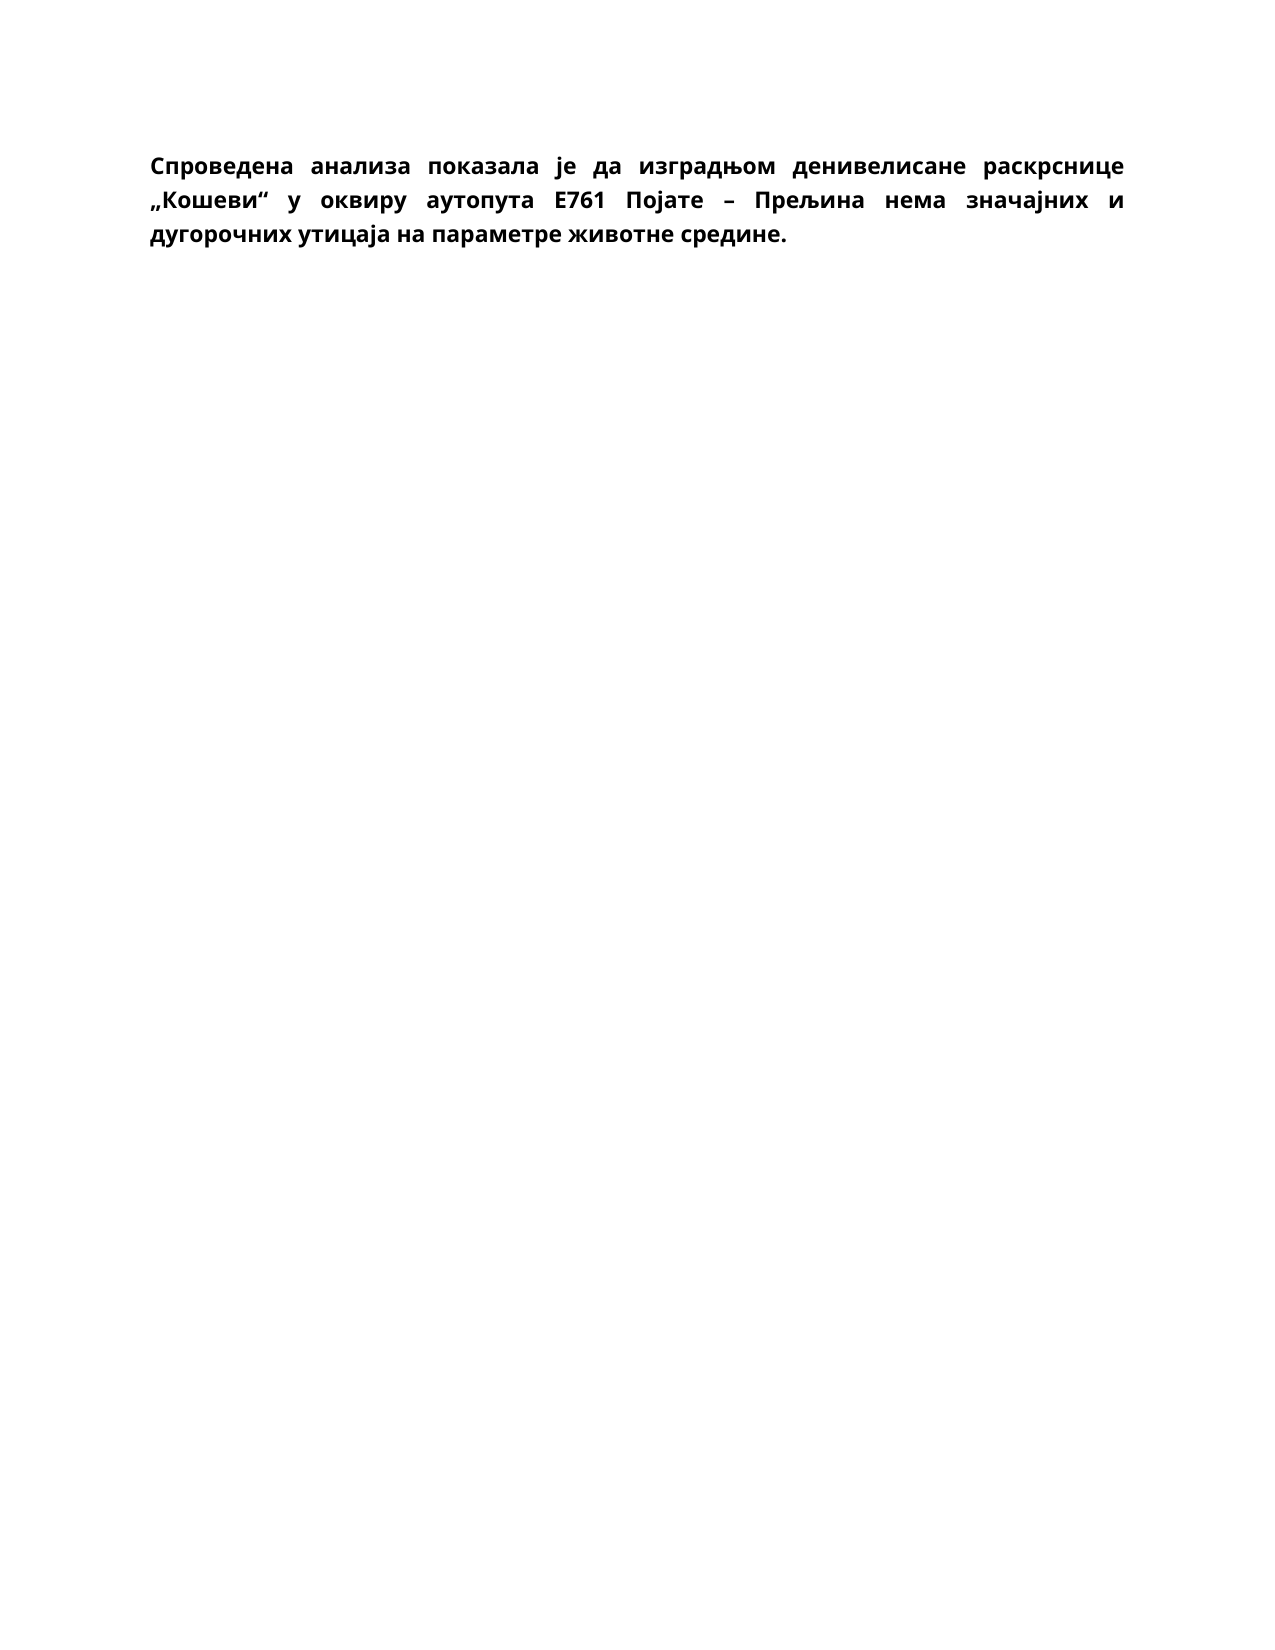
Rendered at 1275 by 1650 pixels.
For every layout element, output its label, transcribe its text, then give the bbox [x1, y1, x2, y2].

text Спроведена анализа показала је да изградњом денивелисане раскрснице „Кошеви“ у оквиру аутопута Е761 Појате – Прељина нема значајних и дугорочних утицаја на параметре животне средине. [150, 150, 1125, 249]
